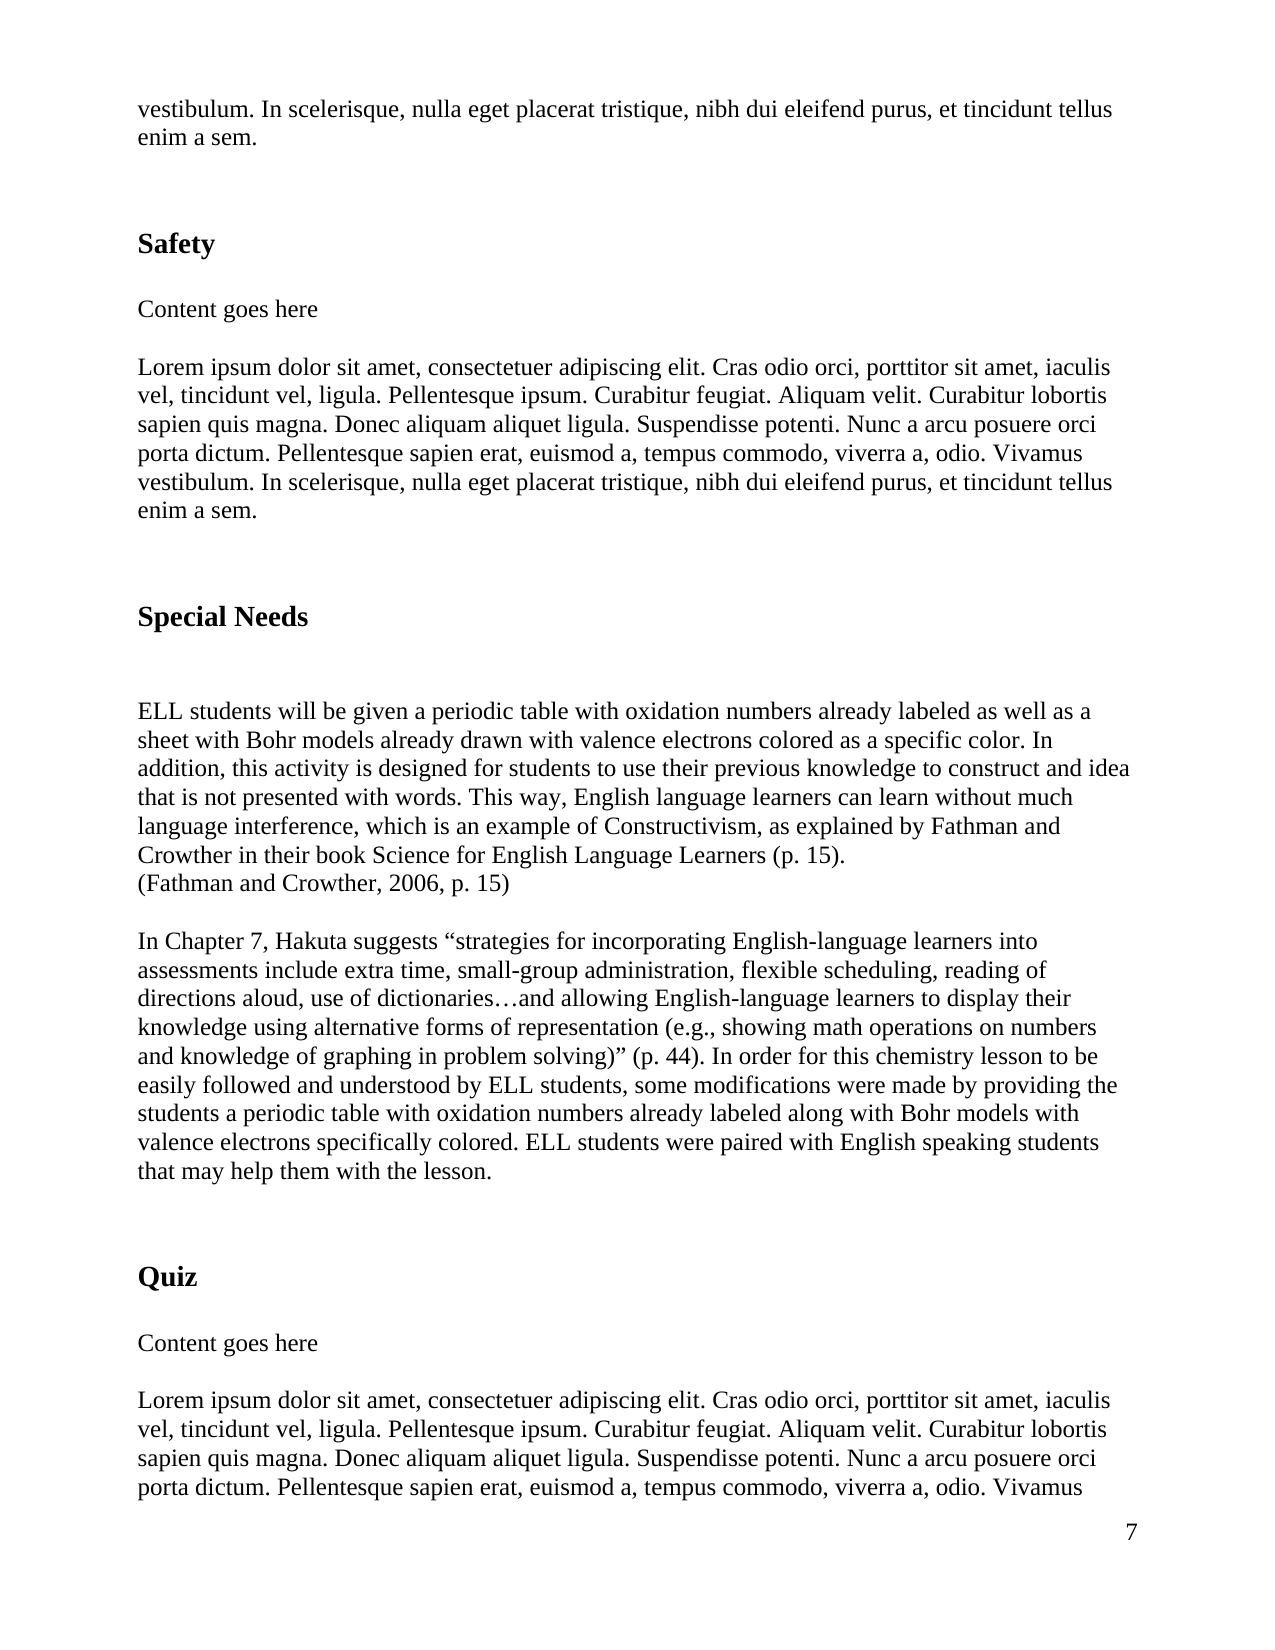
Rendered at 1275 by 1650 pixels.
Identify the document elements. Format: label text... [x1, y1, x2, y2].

text (Fathman and Crowther, 2006, p. 15) [137, 868, 1138, 897]
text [137, 94, 1138, 151]
subtitle Quiz [137, 1259, 1138, 1293]
text ELL students will be given a periodic table with oxidation numbers already labeled as well as a sheet with Bohr models already drawn with valence electrons colored as a specific color. In addition, this activity is designed for students to use their previous knowledge to construct and idea that is not presented with words. This way, English language learners can learn without much language interference, which is an example of Constructivism, as explained by Fathman and Crowther in their book Science for English Language Learners (p. 15). [137, 696, 1138, 868]
subtitle Safety [137, 226, 1138, 259]
text Content goes here [137, 1328, 1138, 1357]
text Content goes here [137, 294, 1138, 323]
text In Chapter 7, Hakuta suggests “strategies for incorporating English-language learners into assessments include extra time, small-group administration, flexible scheduling, reading of directions aloud, use of dictionaries…and allowing English-language learners to display their knowledge using alternative forms of representation (e.g., showing math operations on numbers and knowledge of graphing in problem solving)” (p. 44). In order for this chemistry lesson to be easily followed and understood by ELL students, some modifications were made by providing the students a periodic table with oxidation numbers already labeled along with Bohr models with valence electrons specifically colored. ELL students were paired with English speaking students that may help them with the lesson. [137, 926, 1138, 1185]
subtitle Special Needs [137, 599, 1138, 632]
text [137, 1385, 1138, 1500]
